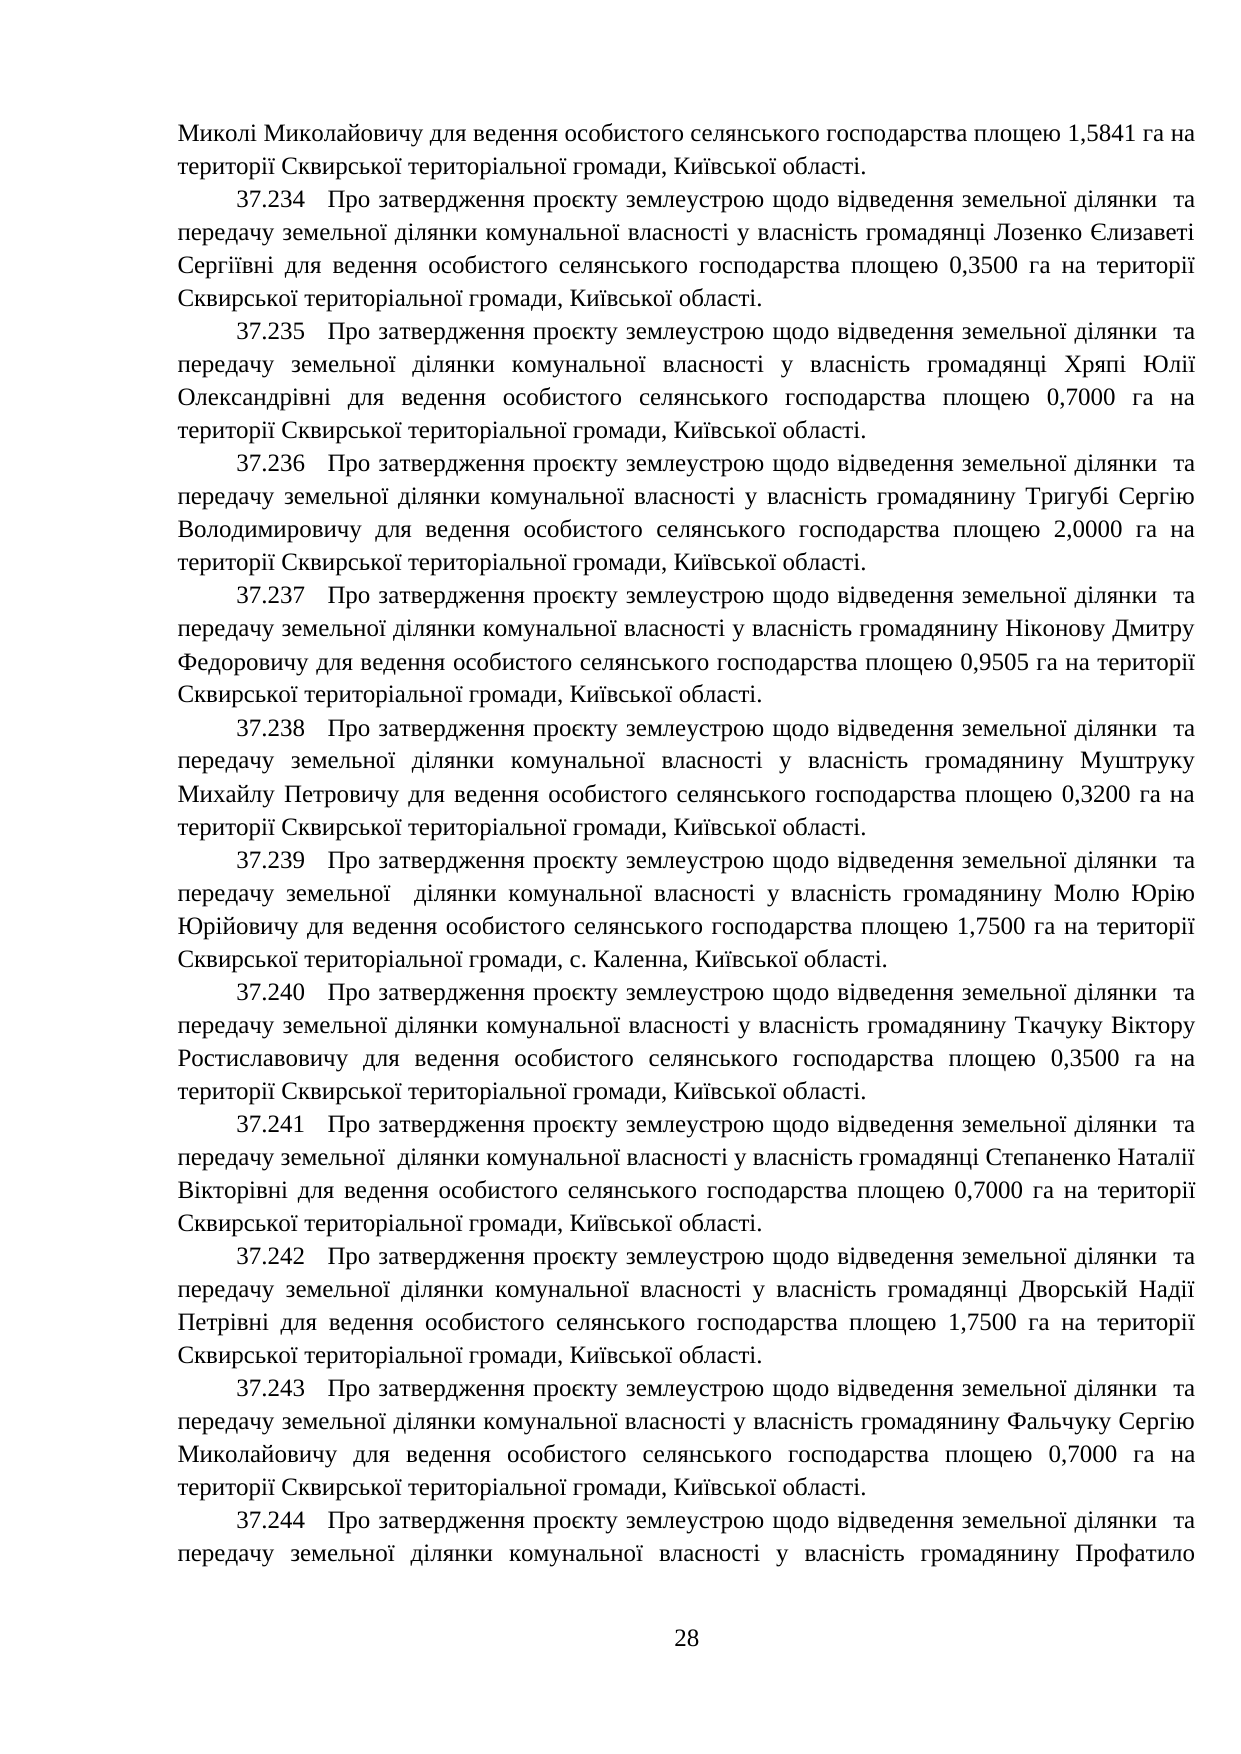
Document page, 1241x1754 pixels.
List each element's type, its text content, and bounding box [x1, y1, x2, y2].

list Про затвердження проєкту землеустрою щодо відведення земельної ділянки та передачу земельної ділянки комунальної власності у власність громадянину Фальчуку Сергію Миколайовичу для ведення особистого селянського господарства площею 0,7000 га на території Сквирської територіальної громади, Київської області. [177, 1373, 1196, 1501]
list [177, 1505, 1196, 1567]
list Про затвердження проєкту землеустрою щодо відведення земельної ділянки та передачу земельної ділянки комунальної власності у власність громадянці Степаненко Наталії Вікторівні для ведення особистого селянського господарства площею 0,7000 га на території Сквирської територіальної громади, Київської області. [177, 1109, 1196, 1237]
list Про затвердження проєкту землеустрою щодо відведення земельної ділянки та передачу земельної ділянки комунальної власності у власність громадянину Ніконову Дмитру Федоровичу для ведення особистого селянського господарства площею 0,9505 га на території Сквирської територіальної громади, Київської області. [177, 581, 1196, 708]
list Про затвердження проєкту землеустрою щодо відведення земельної ділянки та передачу земельної ділянки комунальної власності у власність громадянці Лозенко Єлизаветі Сергіївні для ведення особистого селянського господарства площею 0,3500 га на території Сквирської територіальної громади, Київської області. [177, 184, 1196, 312]
list Про затвердження проєкту землеустрою щодо відведення земельної ділянки та передачу земельної ділянки комунальної власності у власність громадянину Молю Юрію Юрійовичу для ведення особистого селянського господарства площею 1,7500 га на території Сквирської територіальної громади, с. Каленна, Київської області. [177, 845, 1196, 972]
list Про затвердження проєкту землеустрою щодо відведення земельної ділянки та передачу земельної ділянки комунальної власності у власність громадянину Муштруку Михайлу Петровичу для ведення особистого селянського господарства площею 0,3200 га на території Сквирської територіальної громади, Київської області. [177, 713, 1196, 840]
list Про затвердження проєкту землеустрою щодо відведення земельної ділянки та передачу земельної ділянки комунальної власності у власність громадянину Тригубі Сергію Володимировичу для ведення особистого селянського господарства площею 2,0000 га на території Сквирської територіальної громади, Київської області. [177, 448, 1196, 576]
list Про затвердження проєкту землеустрою щодо відведення земельної ділянки та передачу земельної ділянки комунальної власності у власність громадянці Дворській Надії Петрівні для ведення особистого селянського господарства площею 1,7500 га на території Сквирської територіальної громади, Київської області. [177, 1241, 1196, 1369]
list Про затвердження проєкту землеустрою щодо відведення земельної ділянки та передачу земельної ділянки комунальної власності у власність громадянці Хряпі Юлії Олександрівні для ведення особистого селянського господарства площею 0,7000 га на території Сквирської територіальної громади, Київської області. [177, 316, 1196, 444]
list Про затвердження проєкту землеустрою щодо відведення земельної ділянки та передачу земельної ділянки комунальної власності у власність громадянину Ткачуку Віктору Ростиславовичу для ведення особистого селянського господарства площею 0,3500 га на території Сквирської територіальної громади, Київської області. [177, 977, 1196, 1104]
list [177, 118, 1196, 180]
